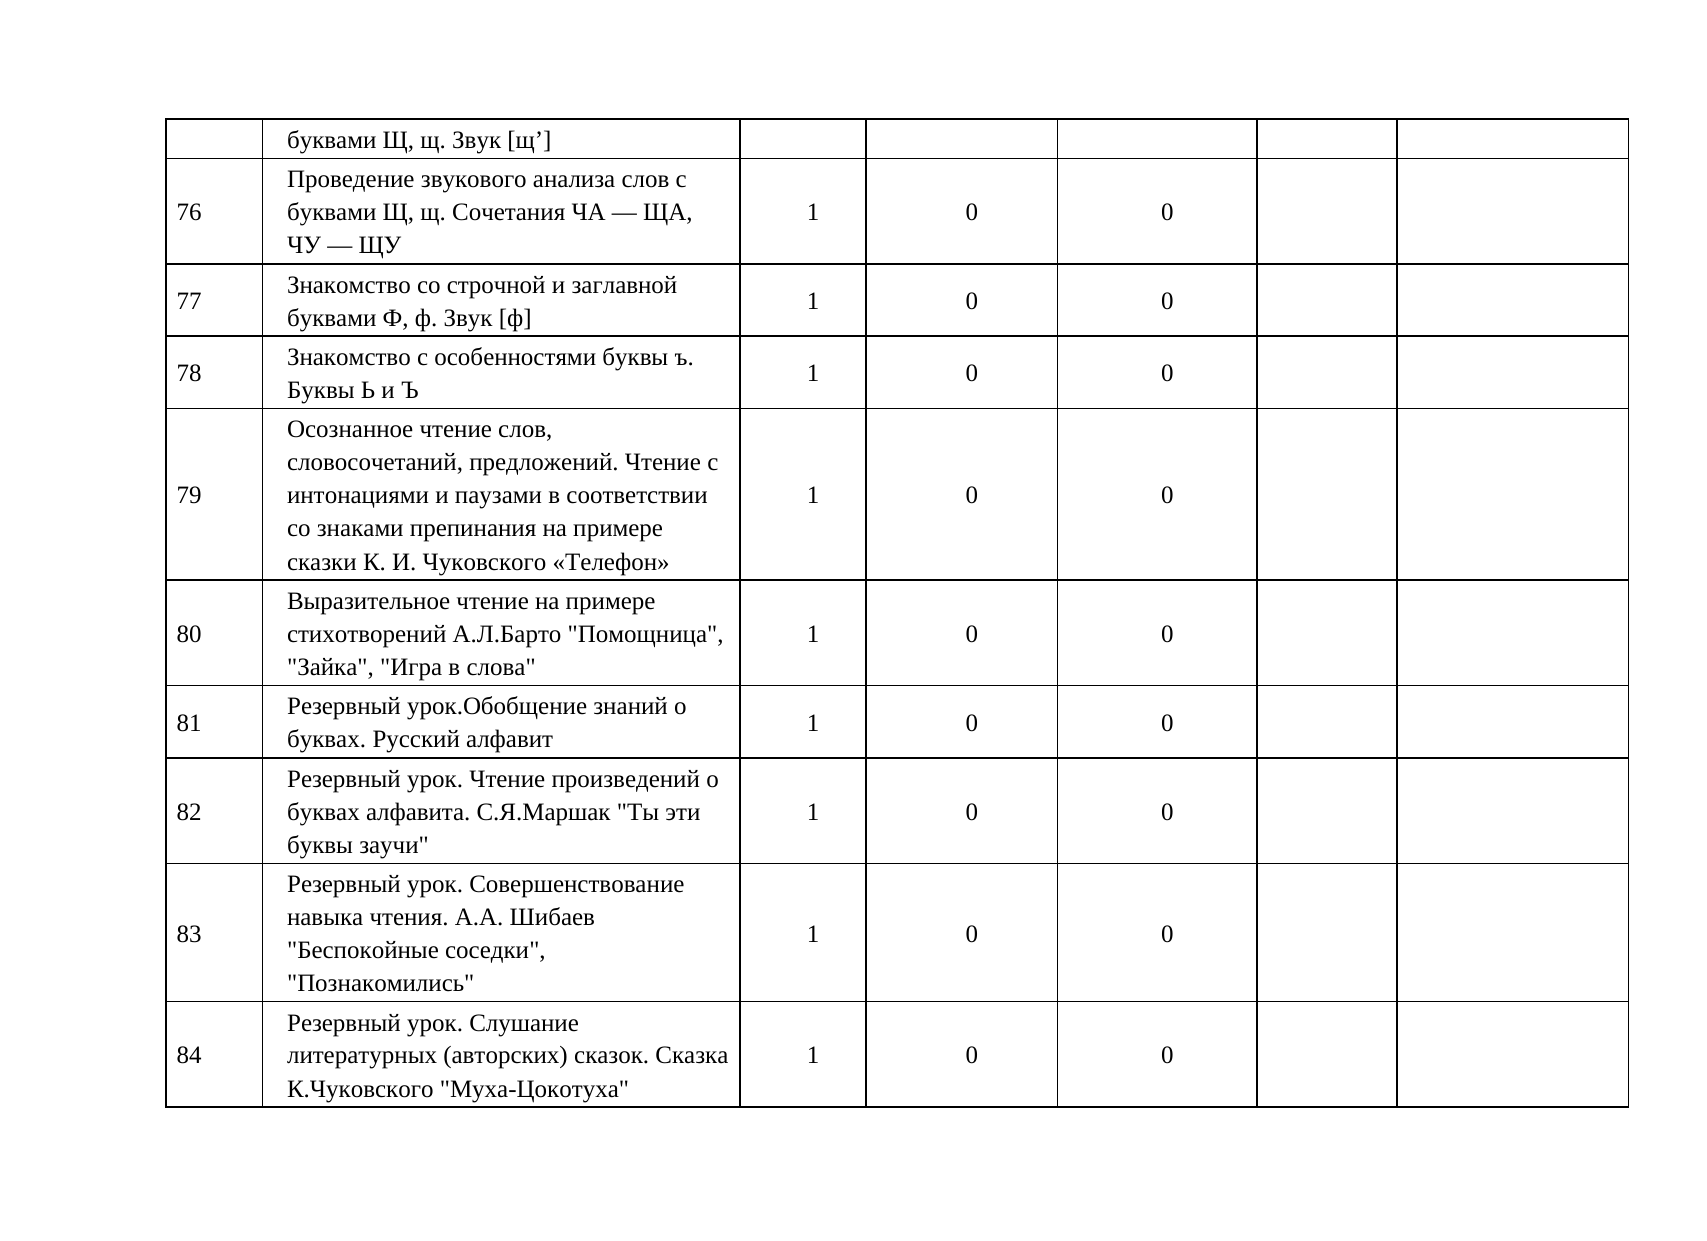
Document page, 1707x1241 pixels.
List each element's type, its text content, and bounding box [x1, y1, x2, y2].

table_cell [1398, 581, 1628, 684]
table_cell 1 [741, 265, 865, 335]
table_cell Знакомство со строчной и заглавной буквами Ф, ф. Звук [ф] [263, 265, 739, 335]
table_cell 0 [867, 1002, 1057, 1106]
table_cell 0 [867, 120, 1057, 157]
table_cell [1398, 864, 1628, 1001]
table_cell [1398, 686, 1628, 757]
table_cell [1258, 409, 1396, 579]
table_cell 75 [167, 120, 262, 157]
table_cell 0 [1058, 159, 1256, 263]
table_cell Проведение звукового анализа слов с буквами Щ, щ. Сочетания ЧА — ЩА, ЧУ — ЩУ [263, 159, 739, 263]
table_cell 0 [867, 759, 1057, 862]
table_cell 0 [1058, 581, 1256, 684]
table_cell [1258, 759, 1396, 862]
table_cell 0 [1058, 864, 1256, 1001]
table_cell Резервный урок. Совершенствование навыка чтения. А.А. Шибаев "Беспокойные соседки", "Познакомились" [263, 864, 739, 1001]
table_cell 78 [167, 337, 262, 408]
table_cell [1398, 337, 1628, 408]
table_cell 84 [167, 1002, 262, 1106]
table_cell 0 [1058, 409, 1256, 579]
table_cell [1398, 1002, 1628, 1106]
table_cell 1 [741, 159, 865, 263]
table_cell [1258, 1002, 1396, 1106]
table_cell 82 [167, 759, 262, 862]
table_cell 0 [867, 265, 1057, 335]
table_cell 0 [867, 581, 1057, 684]
table_cell 77 [167, 265, 262, 335]
table_cell 1 [741, 337, 865, 408]
table_cell [1258, 864, 1396, 1001]
table_cell 79 [167, 409, 262, 579]
table_cell 0 [1058, 337, 1256, 408]
table_cell [1258, 265, 1396, 335]
table_cell 0 [867, 409, 1057, 579]
table_cell 76 [167, 159, 262, 263]
table_cell 0 [1058, 759, 1256, 862]
table_cell Выразительное чтение на примере стихотворений А.Л.Барто "Помощница", "Зайка", "Игра в слова" [263, 581, 739, 684]
table_cell [1398, 759, 1628, 862]
table_cell 1 [741, 864, 865, 1001]
table_cell 0 [867, 686, 1057, 757]
table_cell 1 [741, 581, 865, 684]
table_cell [1258, 159, 1396, 263]
table_cell [1258, 686, 1396, 757]
table_cell 0 [867, 159, 1057, 263]
table_cell [1258, 120, 1396, 157]
table_cell [1258, 581, 1396, 684]
table_cell [1398, 120, 1628, 157]
table_cell 1 [741, 120, 865, 157]
table_cell 0 [1058, 1002, 1256, 1106]
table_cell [263, 120, 739, 157]
table_cell 80 [167, 581, 262, 684]
table_cell 0 [1058, 265, 1256, 335]
table_cell Резервный урок. Слушание литературных (авторских) сказок. Сказка К.Чуковского "Муха-Цокотуха" [263, 1002, 739, 1106]
table_cell Знакомство с особенностями буквы ъ. Буквы Ь и Ъ [263, 337, 739, 408]
table_cell 0 [867, 337, 1057, 408]
table_cell [1398, 159, 1628, 263]
table_cell 1 [741, 409, 865, 579]
table_cell [1258, 337, 1396, 408]
table_cell [1398, 409, 1628, 579]
table_cell 83 [167, 864, 262, 1001]
table_cell 0 [867, 864, 1057, 1001]
table_cell 0 [1058, 686, 1256, 757]
table_cell 1 [741, 1002, 865, 1106]
table_cell Осознанное чтение слов, словосочетаний, предложений. Чтение с интонациями и паузами в соответствии со знаками препинания на примере сказки К. И. Чуковского «Телефон» [263, 409, 739, 579]
table_cell 1 [741, 759, 865, 862]
table_cell Резервный урок. Чтение произведений о буквах алфавита. С.Я.Маршак "Ты эти буквы заучи" [263, 759, 739, 862]
table_cell 0 [1058, 120, 1256, 157]
table_cell [1398, 265, 1628, 335]
table_cell Резервный урок.Обобщение знаний о буквах. Русский алфавит [263, 686, 739, 757]
table_cell 81 [167, 686, 262, 757]
table_cell 1 [741, 686, 865, 757]
